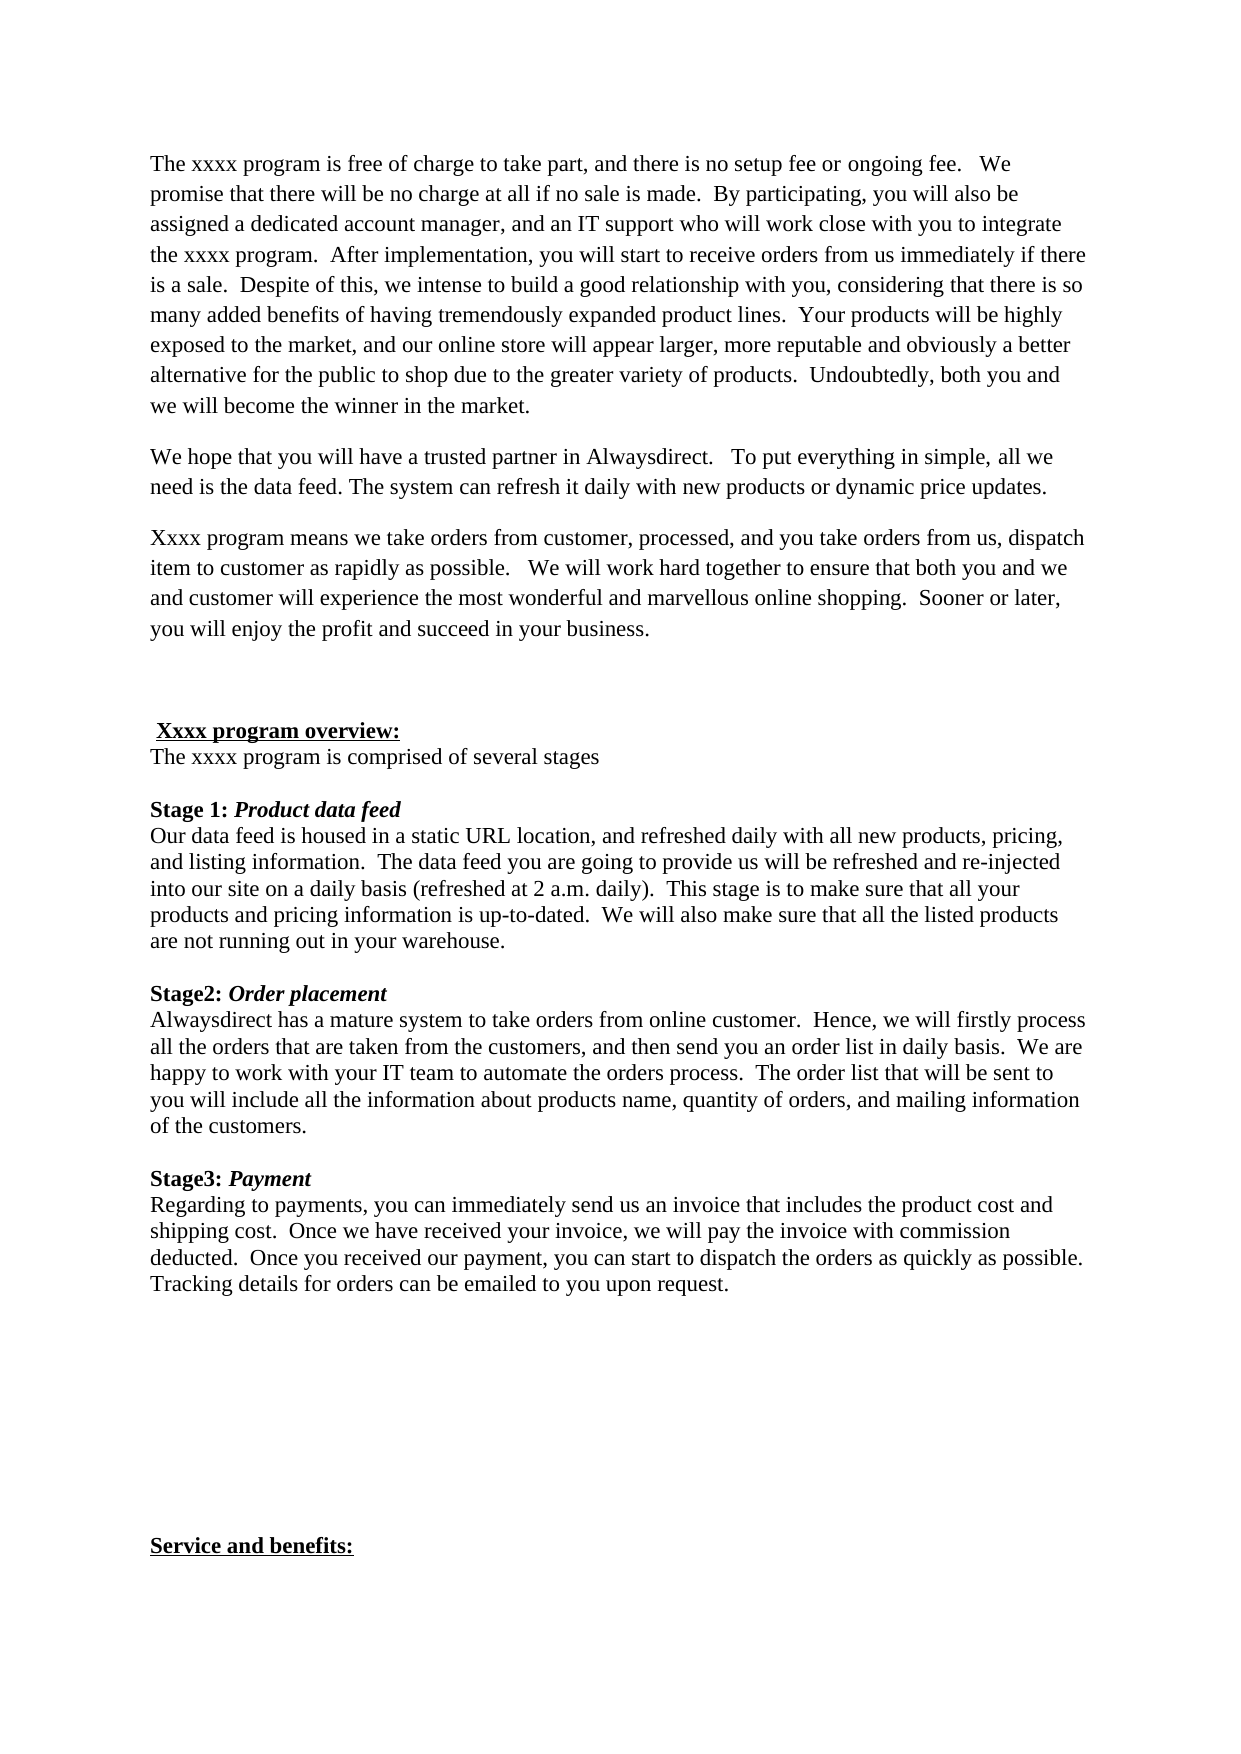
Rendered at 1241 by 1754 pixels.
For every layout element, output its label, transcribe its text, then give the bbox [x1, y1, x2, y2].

text Stage3: Payment [150, 1165, 1090, 1191]
text The xxxx program is free of charge to take part, and there is no setup fee or ongoing fee. We promise that there will be no charge at all if no sale is made. By participating, you will also be assigned a dedicated account manager, and an IT support who will work close with you to integrate the xxxx program. After implementation, you will start to receive orders from us immediately if there is a sale. Despite of this, we intense to build a good relationship with you, considering that there is so many added benefits of having tremendously expanded product lines. Your products will be highly exposed to the market, and our online store will appear larger, more reputable and obviously a better alternative for the public to shop due to the greater variety of products. Undoubtedly, both you and we will become the winner in the market. [150, 150, 1090, 418]
text Xxxx program means we take orders from customer, processed, and you take orders from us, dispatch item to customer as rapidly as possible. We will work hard together to ensure that both you and we and customer will experience the most wonderful and marvellous online shopping. Sooner or later, you will enjoy the profit and succeed in your business. [150, 524, 1090, 641]
text Alwaysdirect has a mature system to take orders from online customer. Hence, we will firstly process all the orders that are taken from the customers, and then send you an order list in daily basis. We are happy to work with your IT team to automate the orders process. The order list that will be sent to you will include all the information about products name, quantity of orders, and mailing information of the customers. [150, 1007, 1090, 1138]
text The xxxx program is comprised of several stages [150, 743, 1090, 769]
text Stage2: Order placement [150, 980, 1090, 1007]
text Our data feed is housed in a static URL location, and refreshed daily with all new products, pricing, and listing information. The data feed you are going to provide us will be refreshed and re-injected into our site on a daily basis (refreshed at 2 a.m. daily). This stage is to make sure that all your products and pricing information is up-to-dated. We will also make sure that all the listed products are not running out in your warehouse. [150, 822, 1090, 954]
text We hope that you will have a trusted partner in Alwaysdirect. To put everything in simple, all we need is the data feed. The system can refresh it daily with new products or dynamic price updates. [150, 443, 1090, 499]
text Xxxx program overview: [150, 717, 1090, 743]
text Service and benefits: [150, 1532, 1090, 1558]
text Regarding to payments, you can immediately send us an invoice that includes the product cost and shipping cost. Once we have received your invoice, we will pay the invoice with commission deducted. Once you received our payment, you can start to dispatch the orders as quickly as possible. Tracking details for orders can be emailed to you upon request. [150, 1191, 1090, 1296]
text Stage 1: Product data feed [150, 796, 1090, 822]
